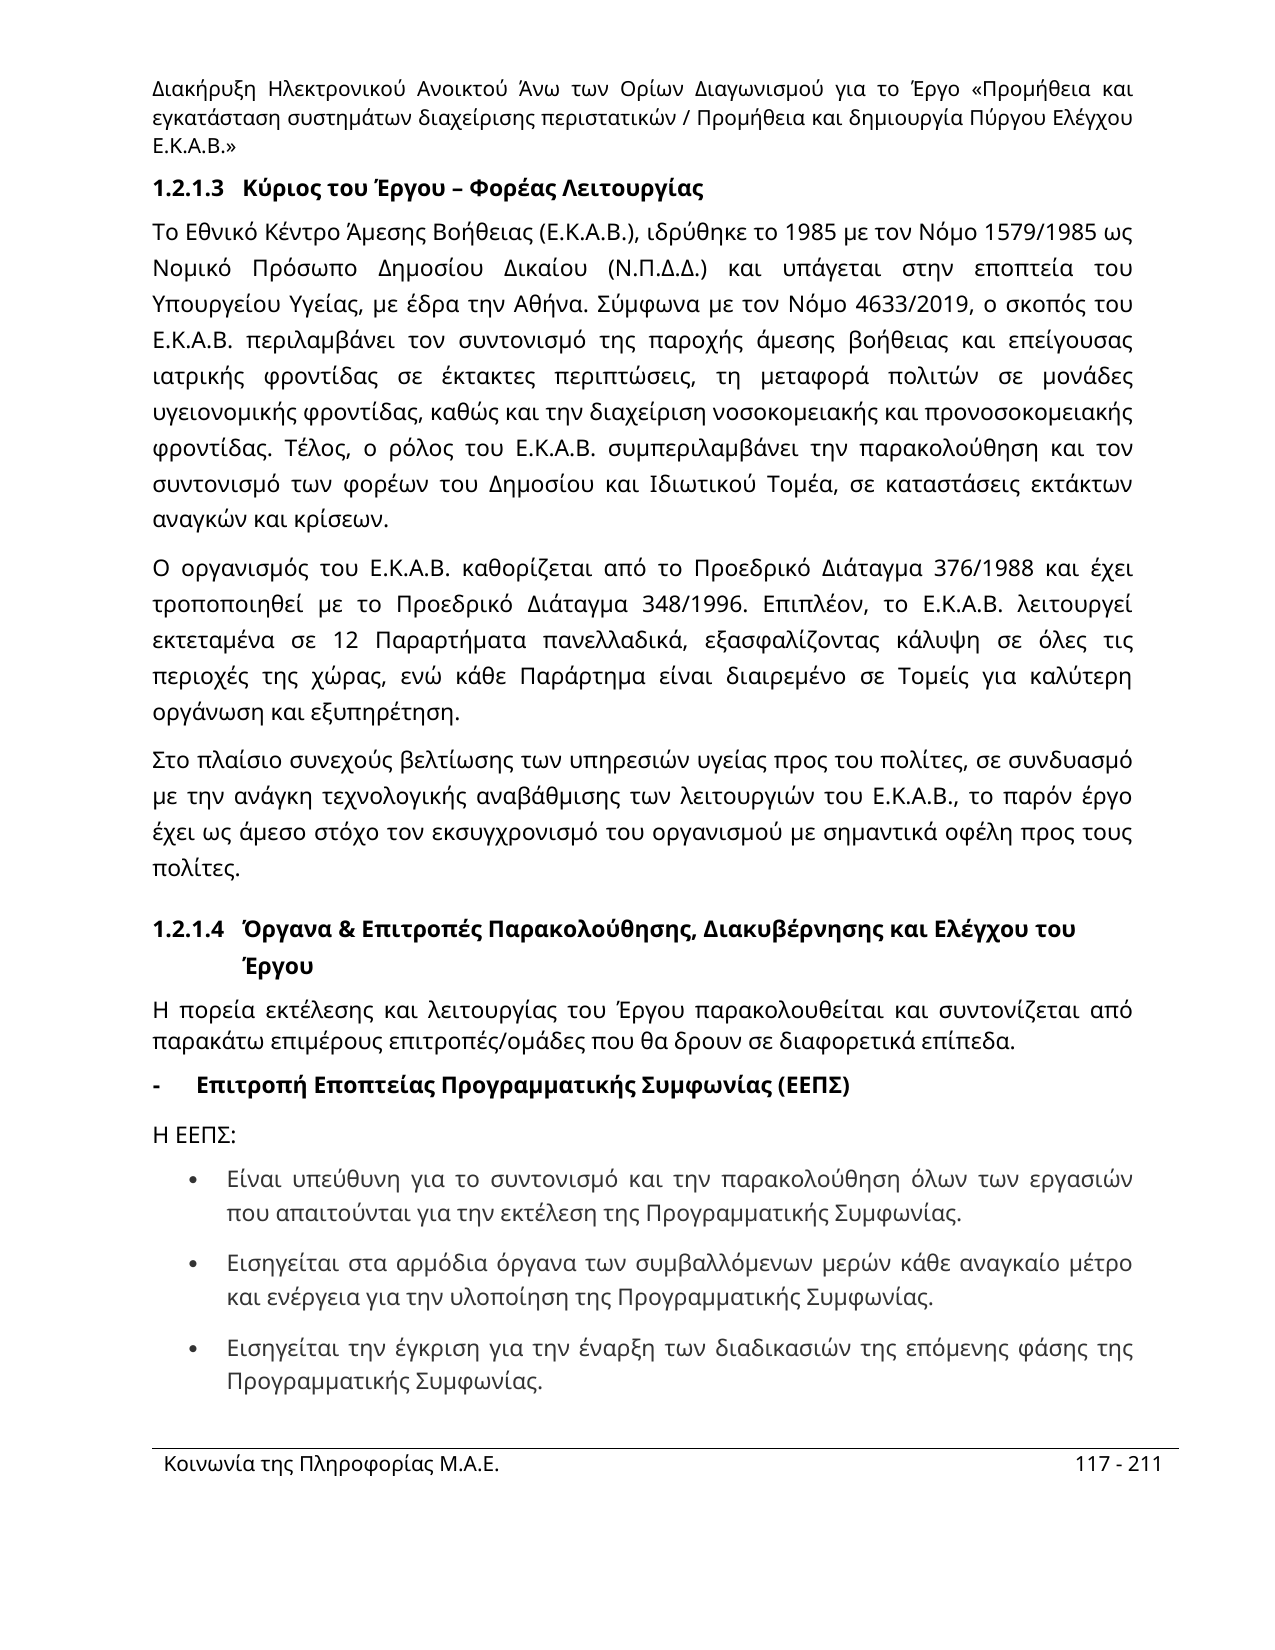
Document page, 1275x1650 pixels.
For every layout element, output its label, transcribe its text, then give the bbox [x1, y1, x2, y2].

list Είναι υπεύθυνη για το συντονισμό και την παρακολούθηση όλων των εργασιών που απαιτούνται για την εκτέλεση της Προγραμματικής Συμφωνίας. [189, 1163, 1134, 1228]
text Η ΕΕΠΣ: [152, 1119, 1134, 1151]
text Κύριος του Έργου – Φορέας Λειτουργίας [152, 172, 1134, 203]
text Ο οργανισμός του Ε.Κ.Α.Β. καθορίζεται από το Προεδρικό Διάταγμα 376/1988 και έχει τροποποιηθεί με το Προεδρικό Διάταγμα 348/1996. Επιπλέον, το Ε.Κ.Α.Β. λειτουργεί εκτεταμένα σε 12 Παραρτήματα πανελλαδικά, εξασφαλίζοντας κάλυψη σε όλες τις περιοχές της χώρας, ενώ κάθε Παράρτημα είναι διαιρεμένο σε Τομείς για καλύτερη οργάνωση και εξυπηρέτηση. [152, 552, 1134, 727]
list Επιτροπή Εποπτείας Προγραμματικής Συμφωνίας (ΕΕΠΣ) [152, 1069, 1134, 1100]
list Εισηγείται στα αρμόδια όργανα των συμβαλλόμενων μερών κάθε αναγκαίο μέτρο και ενέργεια για την υλοποίηση της Προγραμματικής Συμφωνίας. [189, 1247, 1134, 1312]
list Εισηγείται την έγκριση για την έναρξη των διαδικασιών της επόμενης φάσης της Προγραμματικής Συμφωνίας. [189, 1332, 1134, 1397]
text Όργανα & Επιτροπές Παρακολούθησης, Διακυβέρνησης και Ελέγχου του Έργου [152, 913, 1134, 982]
text Η πορεία εκτέλεσης και λειτουργίας του Έργου παρακολουθείται και συντονίζεται από παρακάτω επιμέρους επιτροπές/ομάδες που θα δρουν σε διαφορετικά επίπεδα. [152, 994, 1134, 1057]
text Στο πλαίσιο συνεχούς βελτίωσης των υπηρεσιών υγείας προς του πολίτες, σε συνδυασμό με την ανάγκη τεχνολογικής αναβάθμισης των λειτουργιών του Ε.Κ.Α.Β., το παρόν έργο έχει ως άμεσο στόχο τον εκσυγχρονισμό του οργανισμού με σημαντικά οφέλη προς τους πολίτες. [152, 744, 1134, 883]
text Το Εθνικό Κέντρο Άμεσης Βοήθειας (Ε.Κ.Α.Β.), ιδρύθηκε το 1985 με τον Νόμο 1579/1985 ως Νομικό Πρόσωπο Δημοσίου Δικαίου (Ν.Π.Δ.Δ.) και υπάγεται στην εποπτεία του Υπουργείου Υγείας, με έδρα την Αθήνα. Σύμφωνα με τον Νόμο 4633/2019, ο σκοπός του Ε.Κ.Α.Β. περιλαμβάνει τον συντονισμό της παροχής άμεσης βοήθειας και επείγουσας ιατρικής φροντίδας σε έκτακτες περιπτώσεις, τη μεταφορά πολιτών σε μονάδες υγειονομικής φροντίδας, καθώς και την διαχείριση νοσοκομειακής και προνοσοκομειακής φροντίδας. Τέλος, ο ρόλος του Ε.Κ.Α.Β. συμπεριλαμβάνει την παρακολούθηση και τον συντονισμό των φορέων του Δημοσίου και Ιδιωτικού Τομέα, σε καταστάσεις εκτάκτων αναγκών και κρίσεων. [152, 216, 1134, 535]
